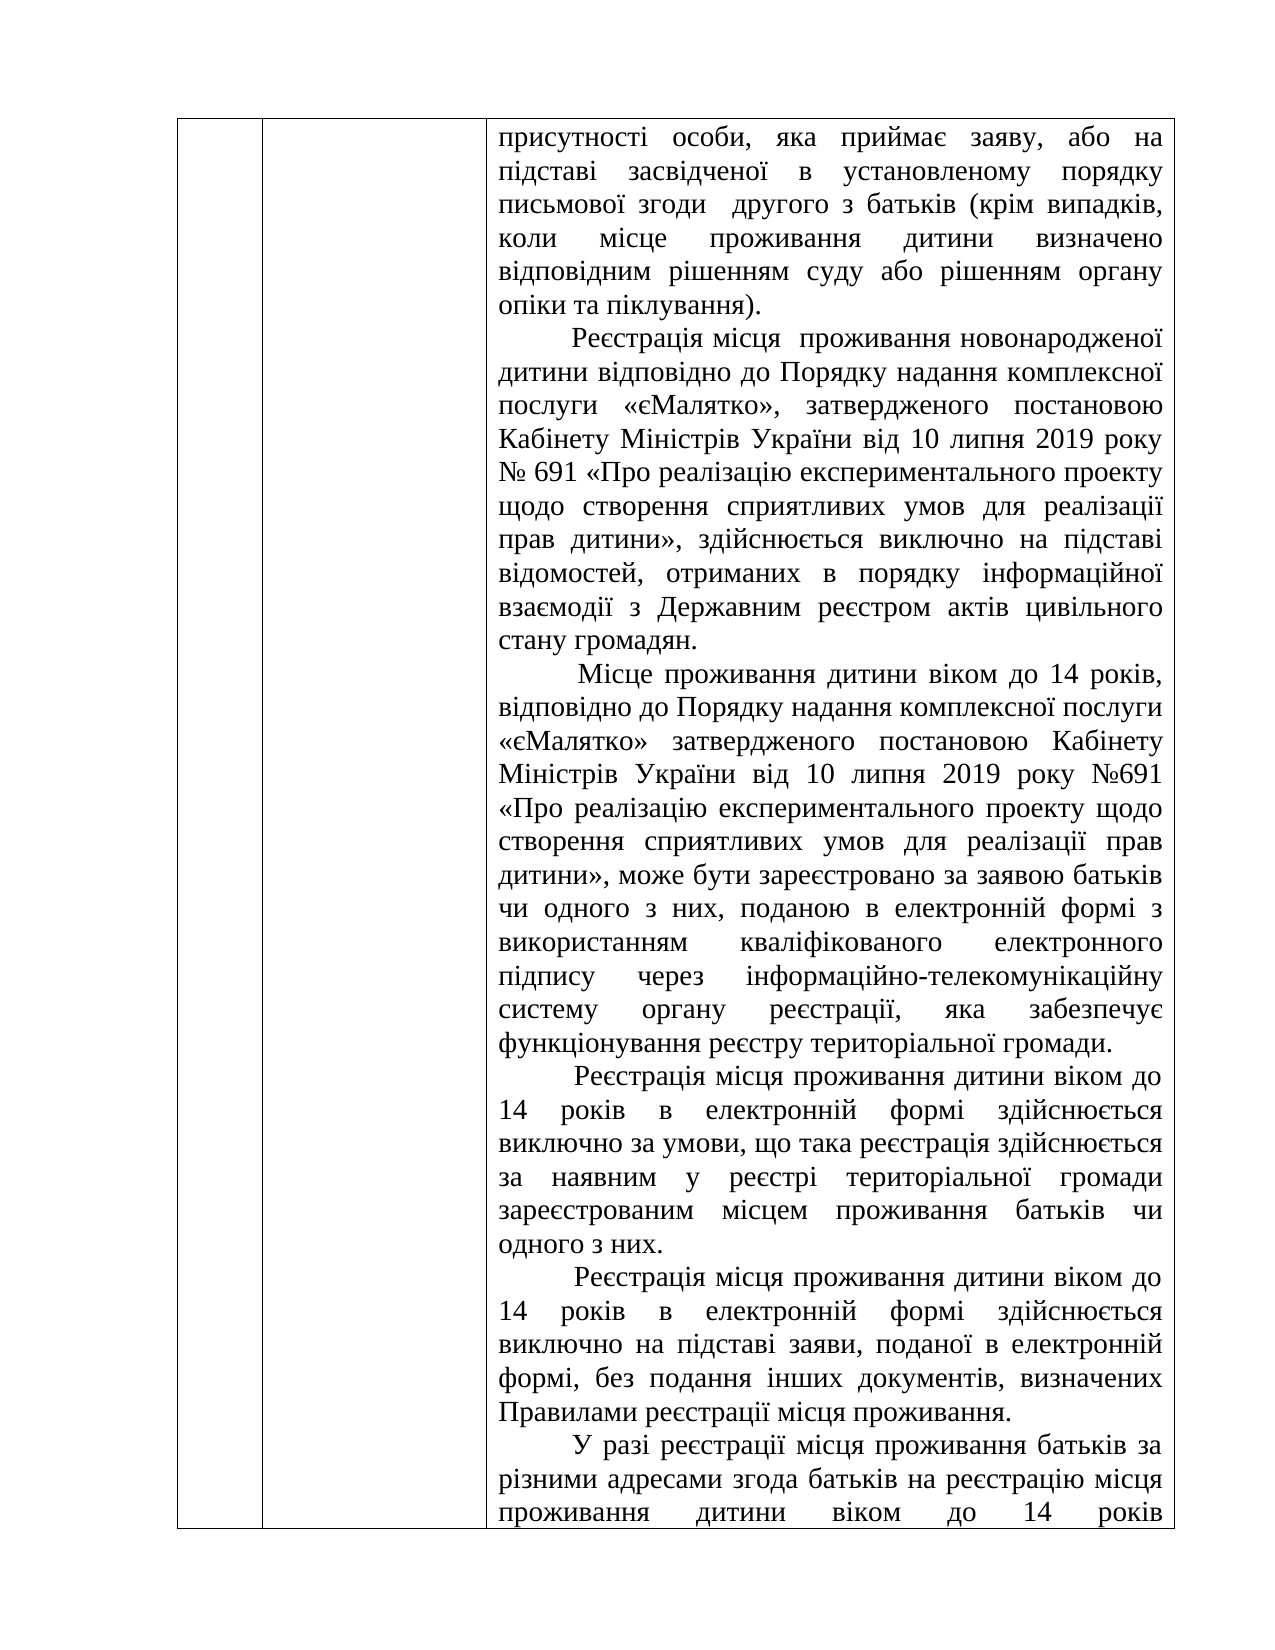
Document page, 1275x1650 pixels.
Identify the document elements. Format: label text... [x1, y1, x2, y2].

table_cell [487, 119, 1174, 1528]
table_cell 9 [178, 119, 262, 1528]
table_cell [263, 119, 486, 1528]
